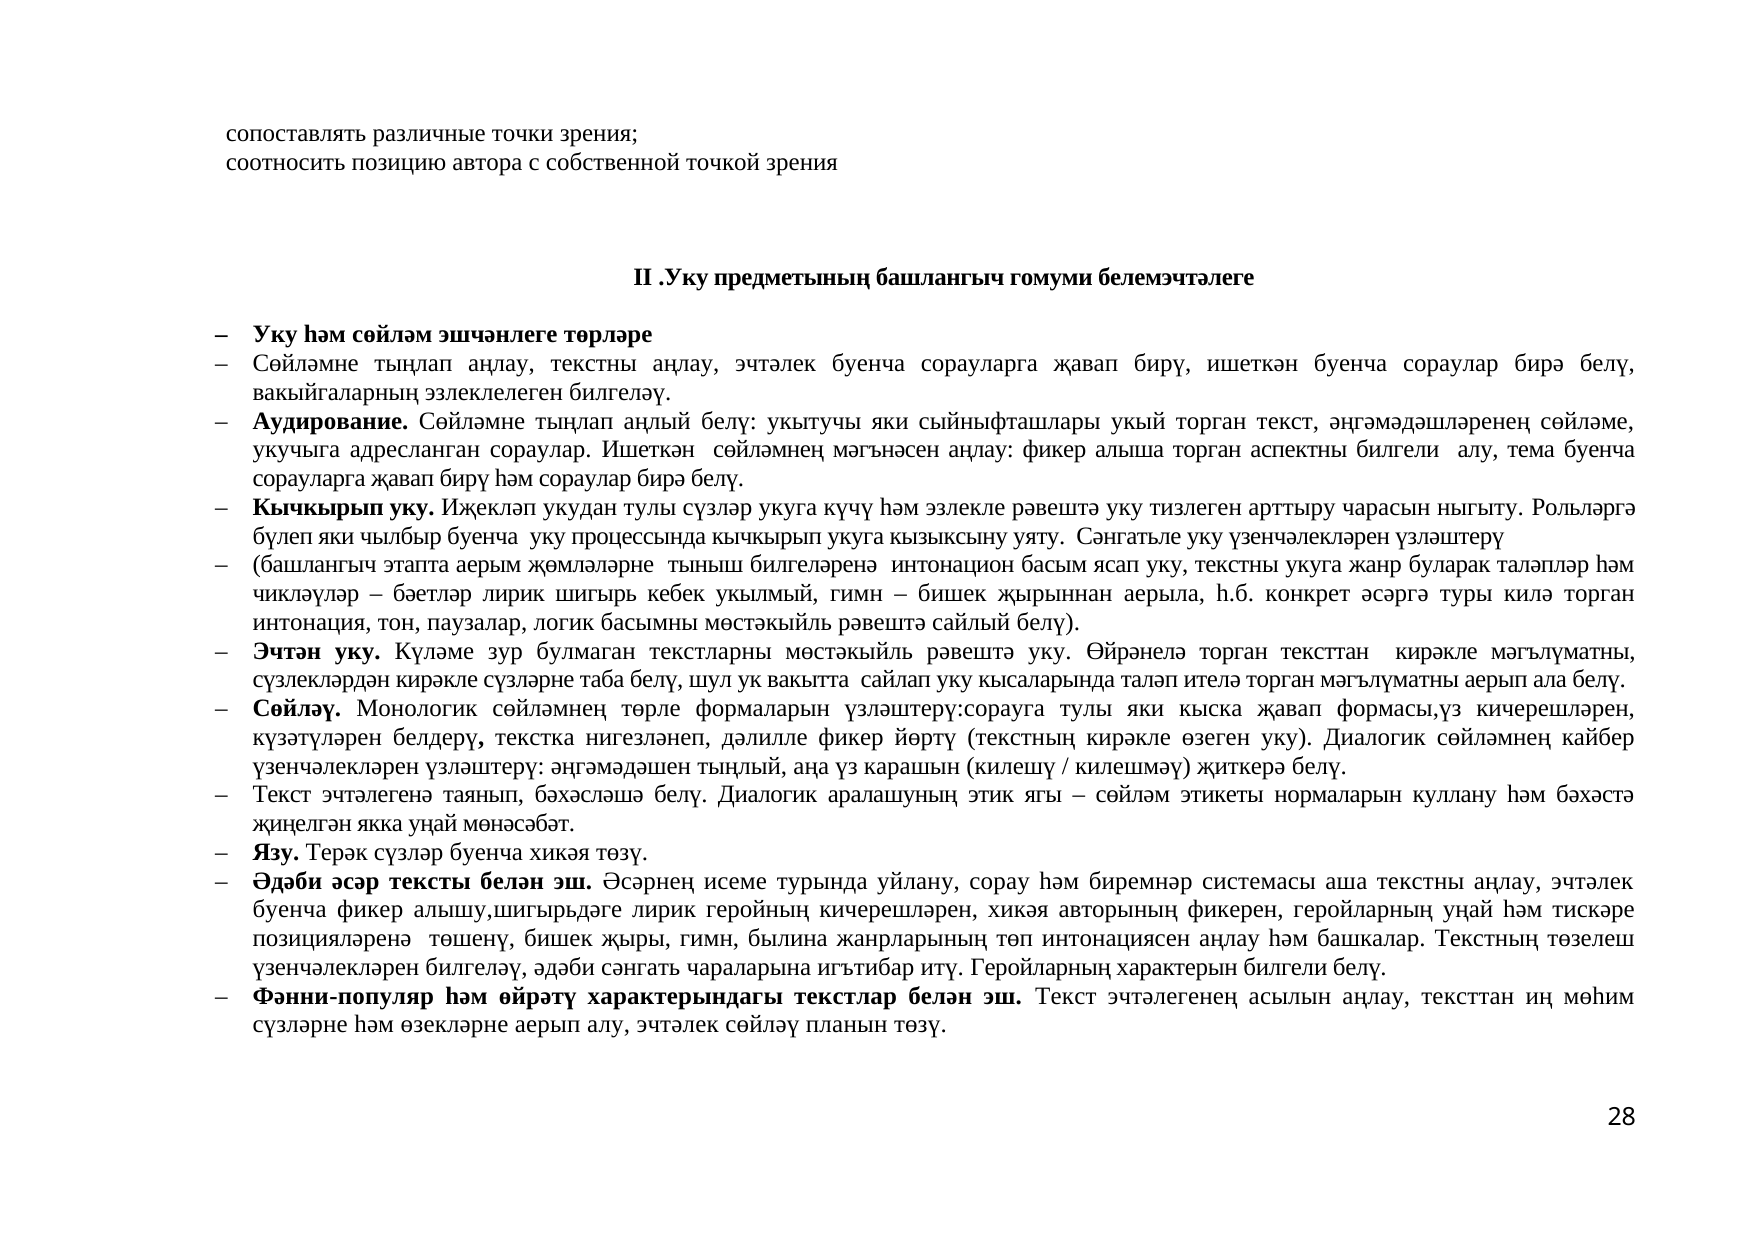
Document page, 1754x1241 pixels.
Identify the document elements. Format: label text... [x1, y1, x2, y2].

list Уку һәм сөйләм эшчәнлеге төрләре [215, 319, 1636, 348]
list Фәнни-популяр һәм өйрәтү характерындагы текстлар белән эш. Текст эчтәлегенең асылын аңлау, тексттан иң мөһим сүзләрне һәм өзекләрне аерып алу, эчтәлек сөйләү планын төзү. [215, 981, 1636, 1038]
list Текст эчтәлегенә таянып, бәхәсләшә белү. Диалогик аралашуның этик ягы – сөйләм этикеты нормаларын куллану һәм бәхәстә җиңелгән якка уңай мөнәсәбәт. [215, 779, 1636, 837]
list Сөйләү. Монологик сөйләмнең төрле формаларын үзләштерү:сорауга тулы яки кыска җавап формасы,үз кичерешләрен, күзәтүләрен белдерү, текстка нигезләнеп, дәлилле фикер йөртү (текстның кирәкле өзеген уку). Диалогик сөйләмнең кайбер үзенчәлекләрен үзләштерү: әңгәмәдәшен тыңлый, аңа үз карашын (килешү / килешмәү) җиткерә белү. [215, 693, 1636, 779]
list Сөйләмне тыңлап аңлау, текстны аңлау, эчтәлек буенча сорауларга җавап бирү, ишеткән буенча сораулар бирә белү, вакыйгаларның эзлеклелеген билгеләү. [215, 348, 1636, 406]
list Кычкырып уку. Иҗекләп укудан тулы сүзләр укуга күчү һәм эзлекле рәвештә уку тизлеген арттыру чарасын ныгыту. Рольләргә бүлеп яки чылбыр буенча уку процессында кычкырып укуга кызыксыну уяту. Сәнгатьле уку үзенчәлекләрен үзләштерү [215, 492, 1636, 549]
text II .Уку предметының башлангыч гомуми белемэчтәлеге [252, 262, 1636, 291]
list соотносить позицию автора с собственной точкой зрения [187, 147, 1636, 176]
list Язу. Терәк сүзләр буенча хикәя төзү. [215, 837, 1636, 866]
list Эчтән уку. Күләме зур булмаган текстларны мөстәкыйль рәвештә уку. Өйрәнелә торган тексттан кирәкле мәгълүматны, сүзлекләрдән кирәкле сүзләрне таба белү, шул ук вакытта сайлап уку кысаларында таләп ителә торган мәгълүматны аерып ала белү. [215, 636, 1636, 693]
list (башлангыч этапта аерым җөмләләрне тыныш билгеләренә интонацион басым ясап уку, текстны укуга жанр буларак таләпләр һәм чикләүләр – бәетләр лирик шигырь кебек укылмый, гимн – бишек җырыннан аерыла, һ.б. конкрет әсәргә туры килә торган интонация, тон, паузалар, логик басымны мөстәкыйль рәвештә сайлый белү). [215, 549, 1636, 636]
list Аудирование. Сөйләмне тыңлап аңлый белү: укытучы яки сыйныфташлары укый торган текст, әңгәмәдәшләренең сөйләме, укучыга адресланган сораулар. Ишеткән сөйләмнең мәгънәсен аңлау: фикер алыша торган аспектны билгели алу, тема буенча сорауларга җавап бирү һәм сораулар бирә белү. [215, 406, 1636, 492]
list сопоставлять различные точки зрения; [187, 118, 1636, 147]
list Әдәби әсәр тексты белән эш. Әсәрнең исеме турында уйлану, сорау һәм биремнәр системасы аша текстны аңлау, эчтәлек буенча фикер алышу,шигырьдәге лирик геройның кичерешләрен, хикәя авторының фикерен, геройларның уңай һәм тискәре позицияләренә төшенү, бишек җыры, гимн, былина жанрларының төп интонациясен аңлау һәм башкалар. Текстның төзелеш үзенчәлекләрен билгеләү, әдәби сәнгать чараларына игътибар итү. Геройларның характерын билгели белү. [215, 866, 1636, 981]
